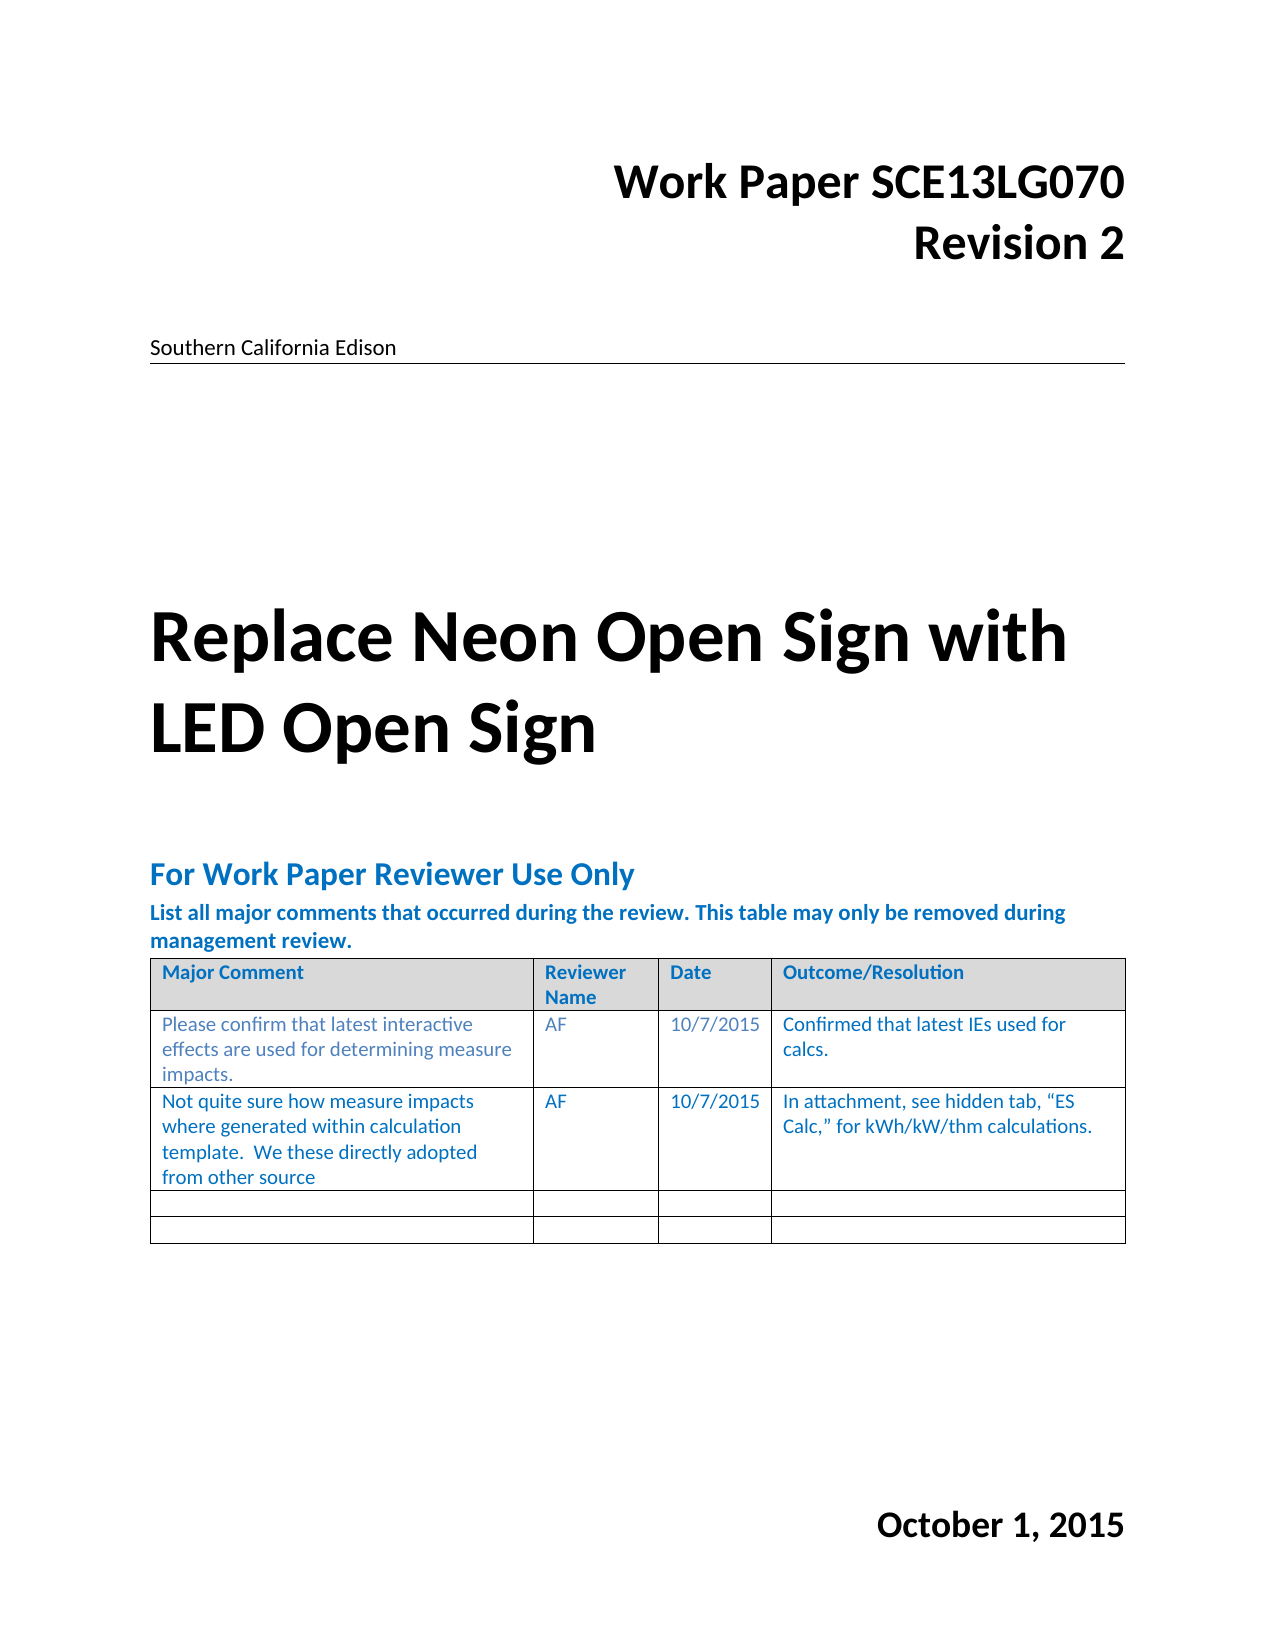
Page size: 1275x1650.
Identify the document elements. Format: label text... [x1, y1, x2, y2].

text List all major comments that occurred during the review. This table may only be removed during management review. [150, 898, 1125, 954]
table_header Major Comment [151, 959, 533, 1010]
table_cell AF [534, 1011, 658, 1087]
table_cell In attachment, see hidden tab, “ES Calc,” for kWh/kW/thm calculations. [772, 1088, 1125, 1190]
table_cell [534, 1217, 658, 1243]
table_cell [659, 1191, 771, 1216]
table_cell AF [534, 1088, 658, 1190]
table_cell Confirmed that latest IEs used for calcs. [772, 1011, 1125, 1087]
text Work Paper [150, 150, 1125, 211]
table_header Outcome/Resolution [772, 959, 1125, 1010]
table_cell [151, 1191, 533, 1216]
table_cell [534, 1191, 658, 1216]
table_cell [772, 1217, 1125, 1243]
table_cell [151, 1217, 533, 1243]
table_header Date [659, 959, 771, 1010]
text For Work Paper Reviewer Use Only [150, 853, 1125, 893]
text Replace Neon Open Sign with LED Open Sign [150, 588, 1125, 772]
table_cell [772, 1191, 1125, 1216]
table_cell Not quite sure how measure impacts where generated within calculation template. We these directly adopted from other source [151, 1088, 533, 1190]
table_header Reviewer Name [534, 959, 658, 1010]
table_cell [659, 1217, 771, 1243]
table_cell 10/7/2015 [659, 1011, 771, 1087]
table_cell 10/7/2015 [659, 1088, 771, 1190]
table_cell Please confirm that latest interactive effects are used for determining measure impacts. [151, 1011, 533, 1087]
